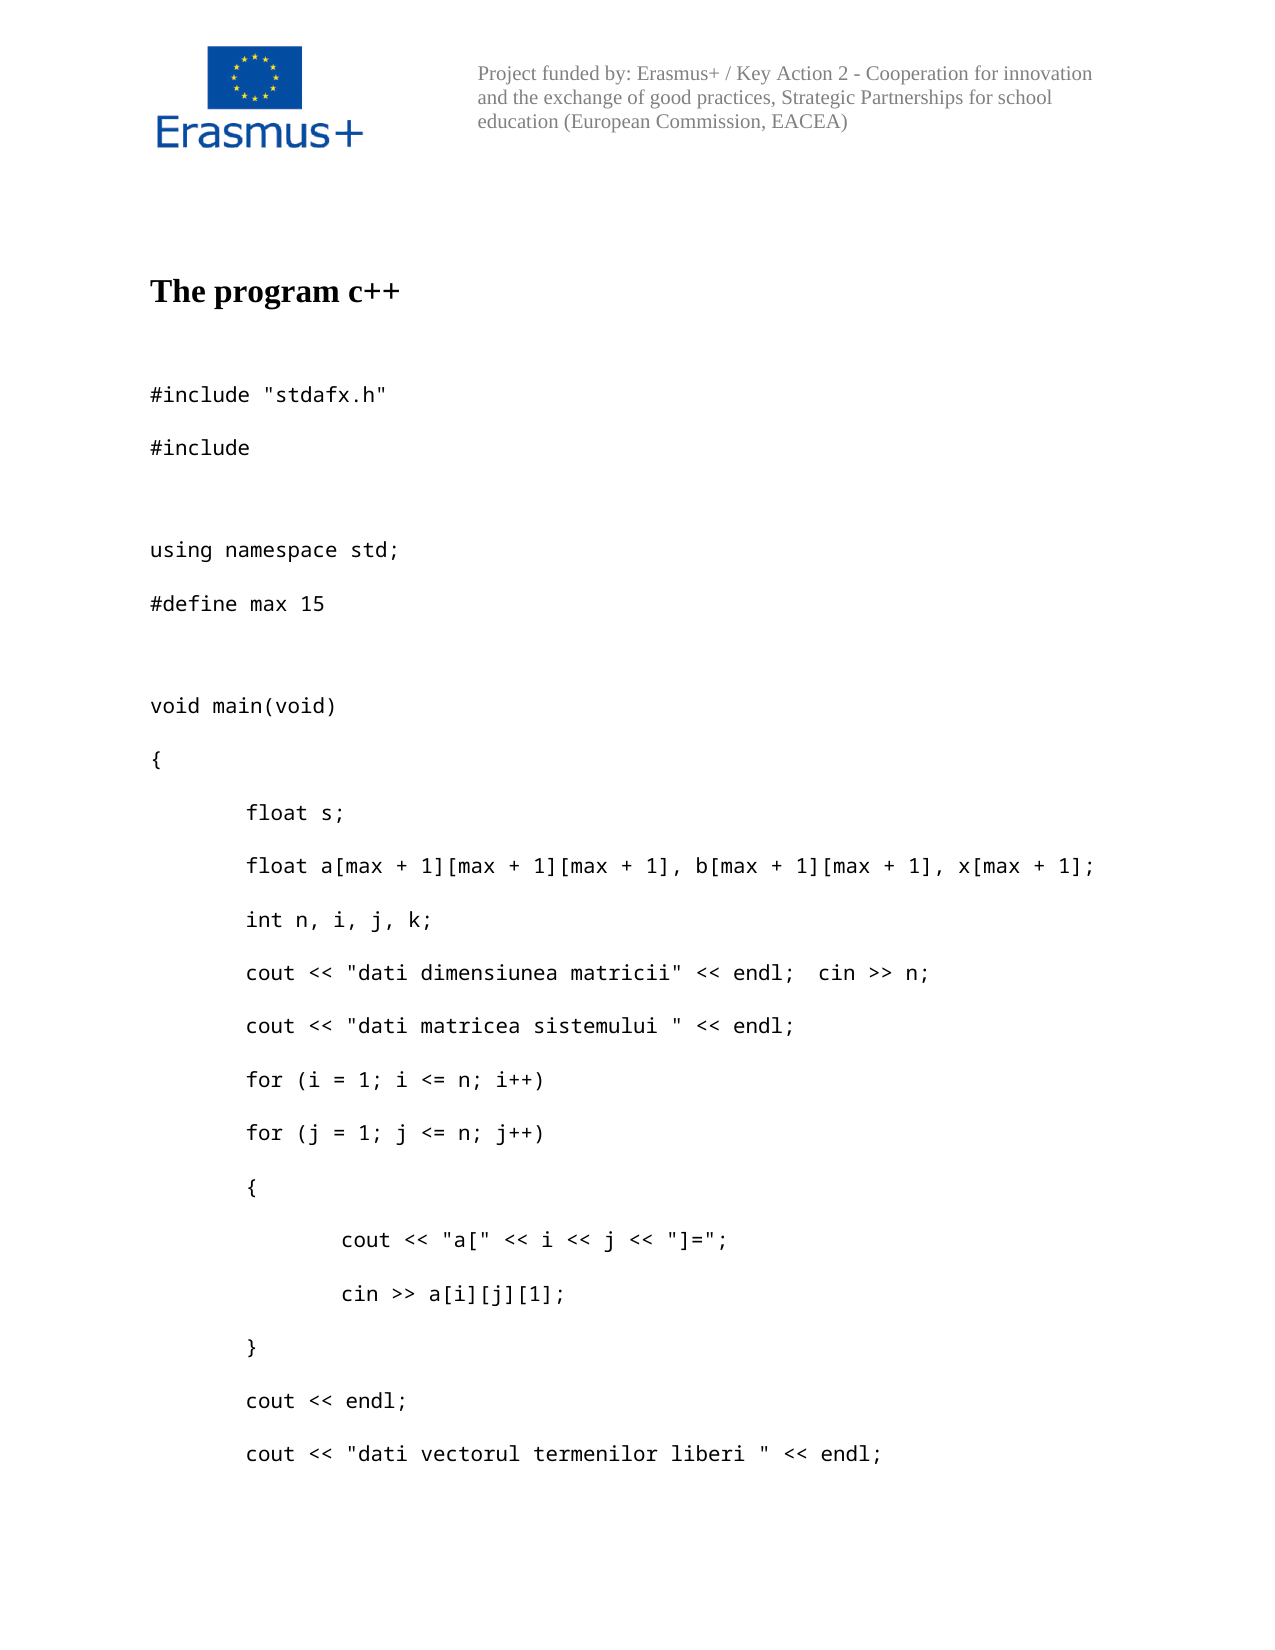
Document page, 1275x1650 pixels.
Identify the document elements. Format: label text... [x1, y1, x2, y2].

text { [150, 1172, 1125, 1200]
text for (i = 1; i <= n; i++) [150, 1065, 1125, 1093]
text for (j = 1; j <= n; j++) [150, 1118, 1125, 1147]
text using namespace std; [150, 536, 1125, 564]
text } [150, 1332, 1125, 1361]
text int n, i, j, k; [150, 905, 1125, 933]
text cout << "dati matricea sistemului " << endl; [150, 1012, 1125, 1040]
text #include "stdafx.h" [150, 380, 1125, 408]
text cout << "dati vectorul termenilor liberi " << endl; [150, 1439, 1125, 1468]
text float a[max + 1][max + 1][max + 1], b[max + 1][max + 1], x[max + 1]; [150, 851, 1125, 880]
text #include [150, 433, 1125, 462]
text #define max 15 [150, 589, 1125, 617]
text cout << "dati dimensiunea matricii" << endl; cin >> n; [150, 958, 1125, 987]
text cout << "a[" << i << j << "]="; [150, 1225, 1125, 1254]
text float s; [150, 798, 1125, 826]
subtitle The program c++ [150, 272, 1125, 310]
text cout << endl; [150, 1386, 1125, 1414]
text void main(void) [150, 691, 1125, 719]
picture [150, 28, 366, 150]
text { [150, 744, 1125, 773]
text cin >> a[i][j][1]; [150, 1279, 1125, 1307]
